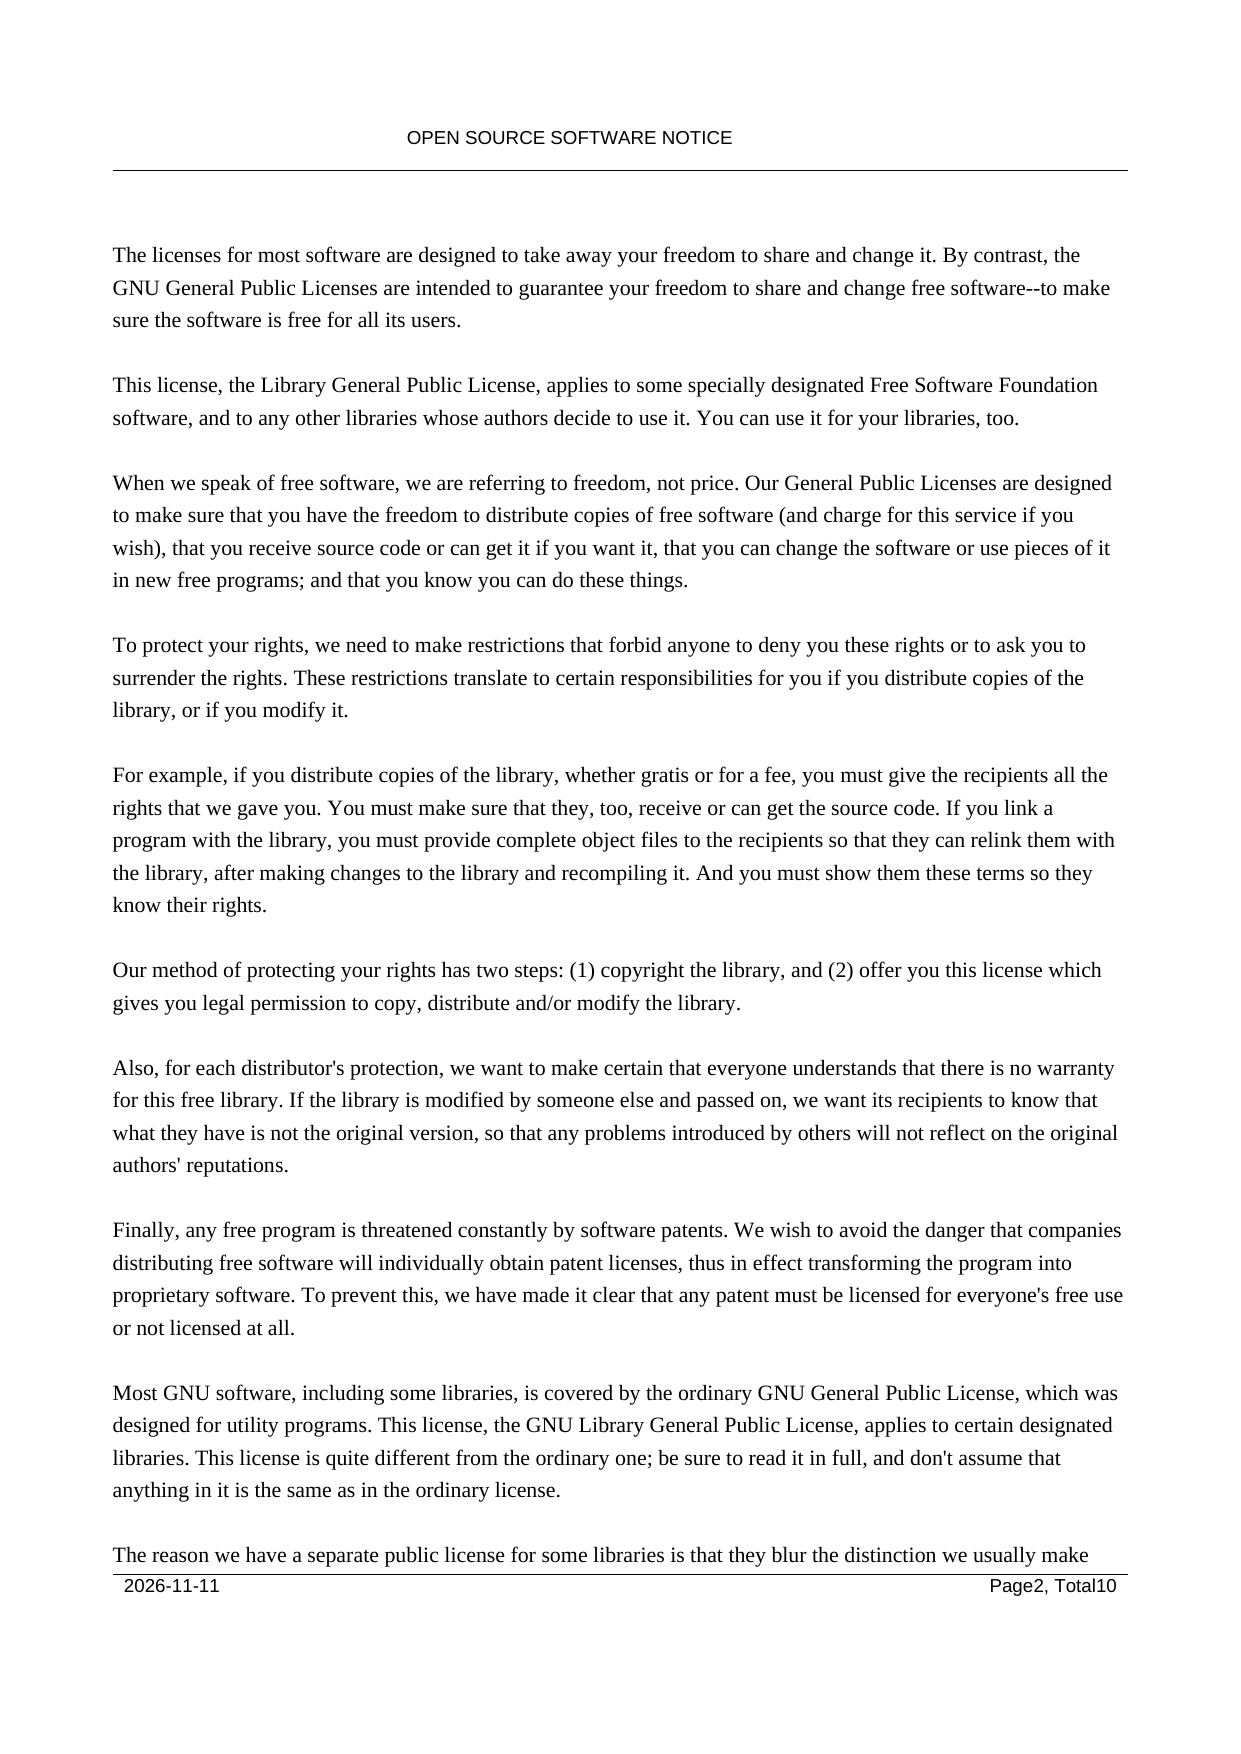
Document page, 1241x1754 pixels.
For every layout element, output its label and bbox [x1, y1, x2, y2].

text [112, 206, 1128, 1571]
